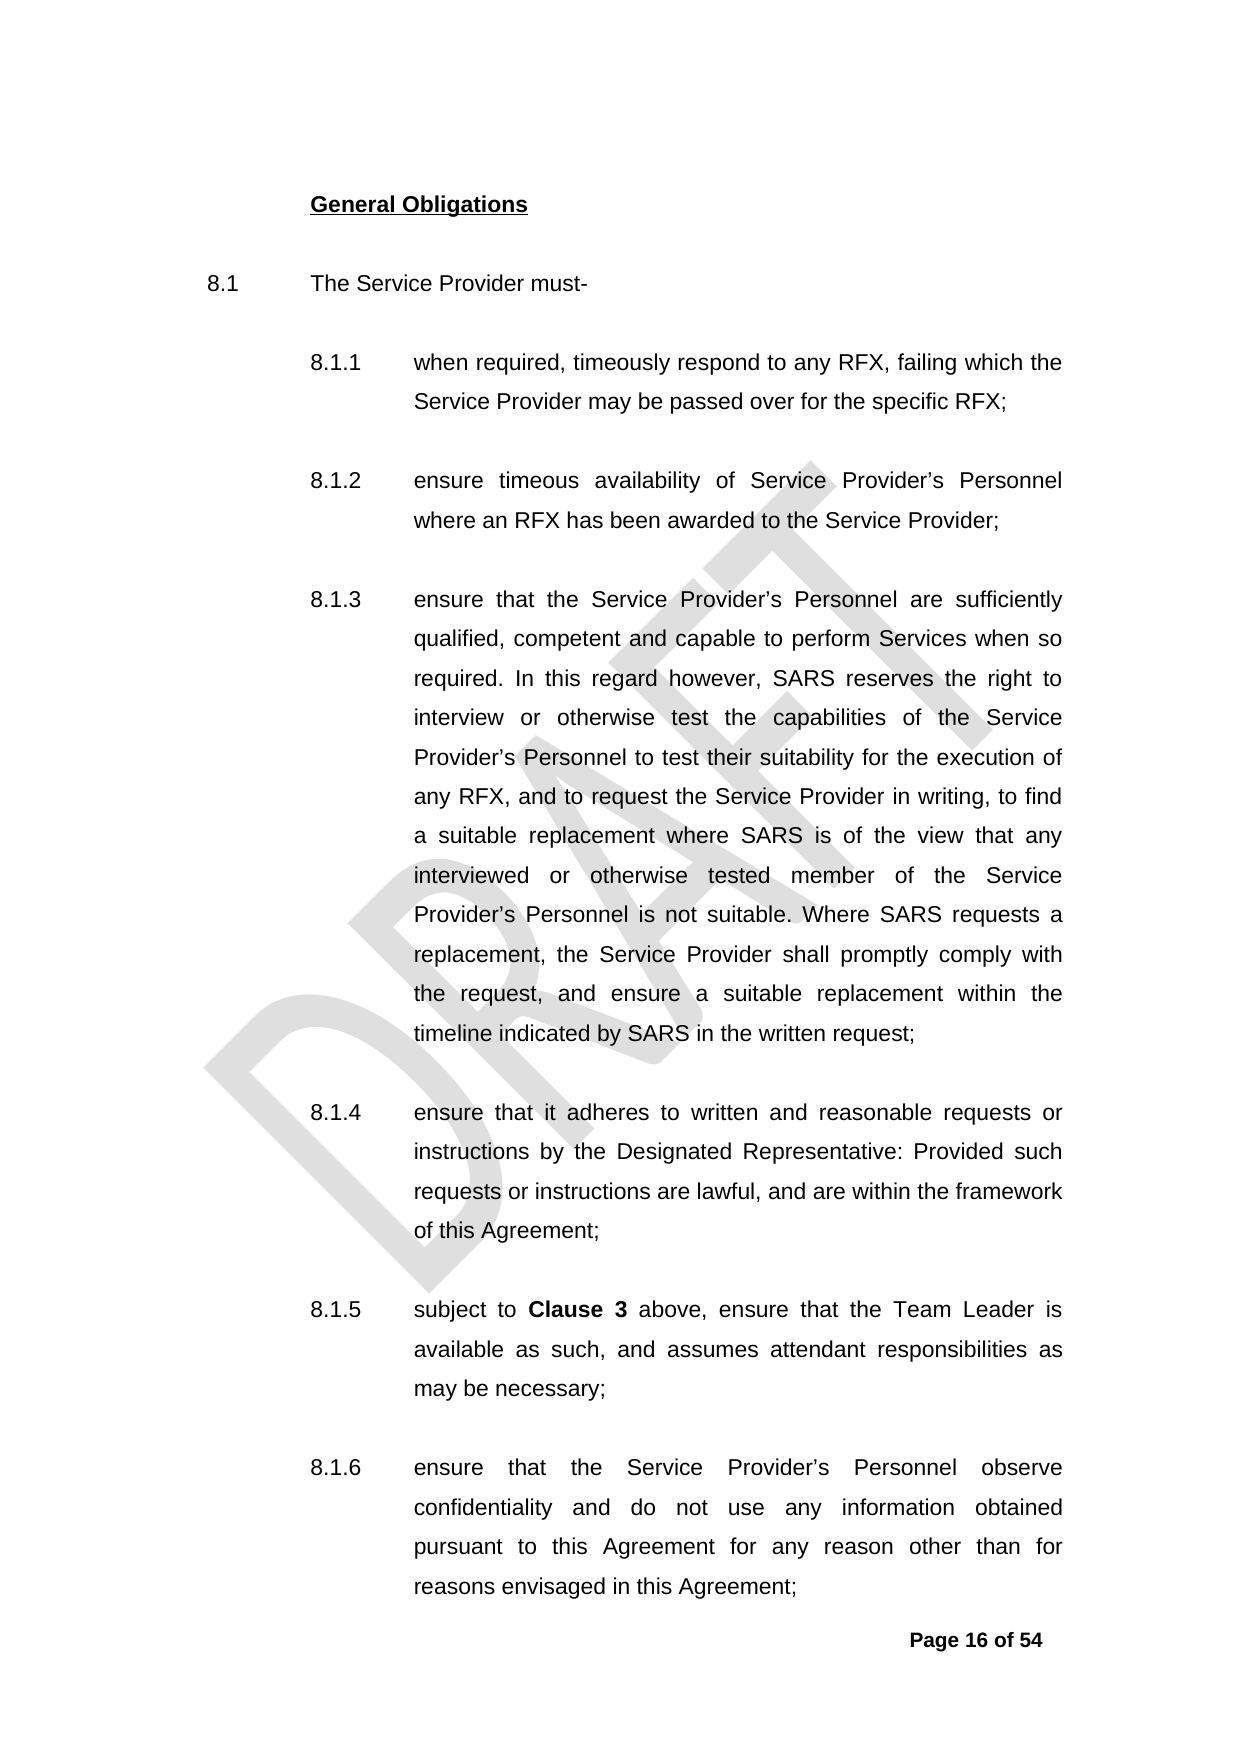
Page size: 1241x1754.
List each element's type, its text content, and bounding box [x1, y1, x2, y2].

list ensure timeous availability of Service Provider’s Personnel where an RFX has been awarded to the Service Provider; [310, 467, 1063, 533]
list General Obligations [310, 191, 1063, 217]
list ensure that the Service Provider’s Personnel observe confidentiality and do not use any information obtained pursuant to this Agreement for any reason other than for reasons envisaged in this Agreement; [310, 1454, 1063, 1599]
list The Service Provider must- [207, 270, 1063, 296]
list subject to Clause 3 above, ensure that the Team Leader is available as such, and assumes attendant responsibilities as may be necessary; [310, 1296, 1063, 1402]
list ensure that the Service Provider’s Personnel are sufficiently qualified, competent and capable to perform Services when so required. In this regard however, SARS reserves the right to interview or otherwise test the capabilities of the Service Provider’s Personnel to test their suitability for the execution of any RFX, and to request the Service Provider in writing, to find a suitable replacement where SARS is of the view that any interviewed or otherwise tested member of the Service Provider’s Personnel is not suitable. Where SARS requests a replacement, the Service Provider shall promptly comply with the request, and ensure a suitable replacement within the timeline indicated by SARS in the written request; [310, 586, 1063, 1046]
list when required, timeously respond to any RFX, failing which the Service Provider may be passed over for the specific RFX; [310, 349, 1063, 414]
list ensure that it adheres to written and reasonable requests or instructions by the Designated Representative: Provided such requests or instructions are lawful, and are within the framework of this Agreement; [310, 1099, 1063, 1244]
